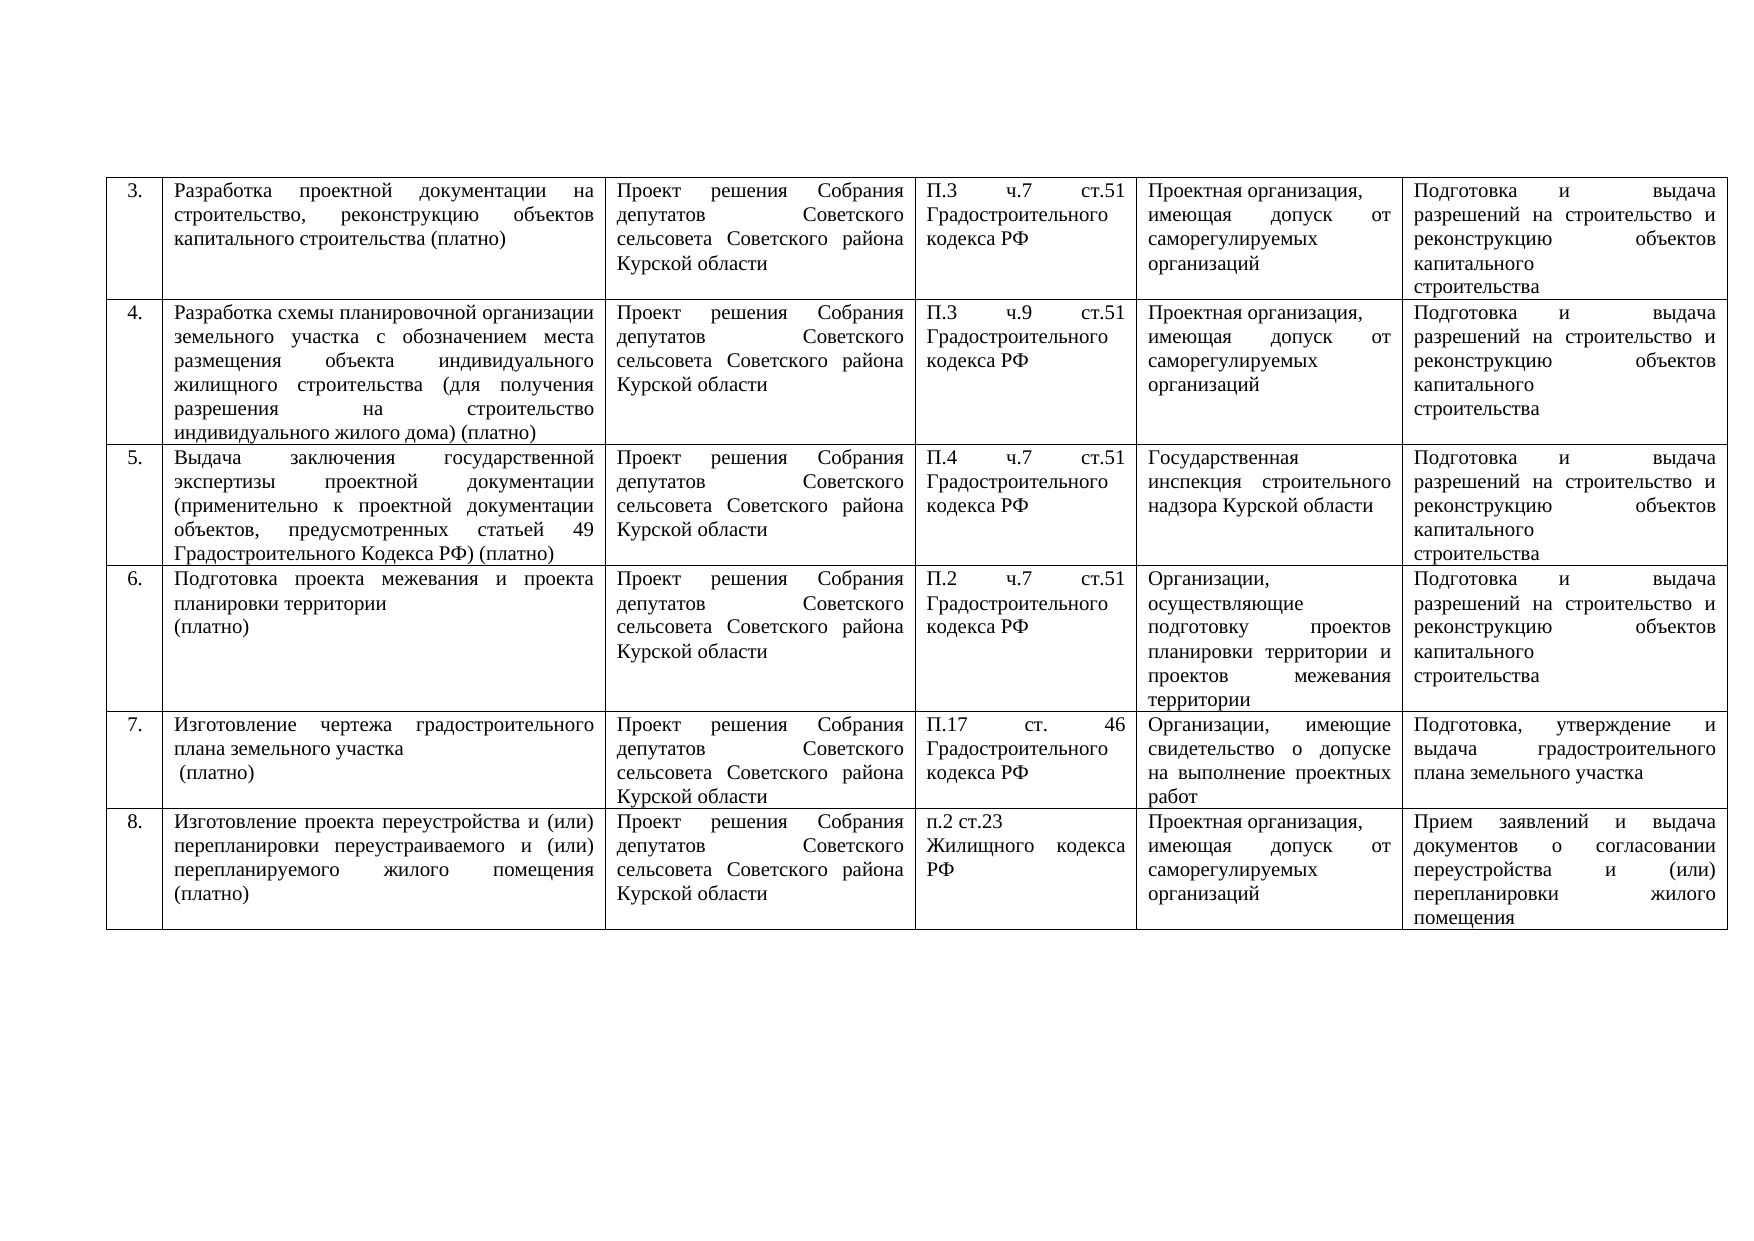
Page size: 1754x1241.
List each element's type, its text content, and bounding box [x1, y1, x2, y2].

table_cell П.2 ч.7 ст.51 Градостроительного кодекса РФ [916, 566, 1136, 711]
table_cell Проект решения Собрания депутатов Советского сельсовета Советского района Курской области [606, 809, 915, 929]
table_cell Организации, осуществляющие подготовку проектов планировки территории и проектов межевания территории [1137, 566, 1402, 711]
table_cell Проект решения Собрания депутатов Советского сельсовета Советского района Курской области [606, 300, 915, 444]
table_cell Подготовка и выдача разрешений на строительство и реконструкцию объектов капитального строительства [1403, 300, 1727, 444]
table_cell 5. [107, 445, 162, 565]
table_cell Проектная организация, имеющая допуск от саморегулируемых организаций [1137, 178, 1402, 298]
table_cell Разработка проектной документации на строительство, реконструкцию объектов капитального строительства (платно) [163, 178, 605, 298]
table_cell Подготовка и выдача разрешений на строительство и реконструкцию объектов капитального строительства [1403, 445, 1727, 565]
table_cell Проект решения Собрания депутатов Советского сельсовета Советского района Курской области [606, 712, 915, 808]
table_cell 7. [107, 712, 162, 808]
table_cell П.3 ч.7 ст.51 Градостроительного кодекса РФ [916, 178, 1136, 298]
table_cell Разработка схемы планировочной организации земельного участка с обозначением места размещения объекта индивидуального жилищного строительства (для получения разрешения на строительство индивидуального жилого дома) (платно) [163, 300, 605, 444]
table_cell Подготовка и выдача разрешений на строительство и реконструкцию объектов капитального строительства [1403, 178, 1727, 298]
table_cell Подготовка проекта межевания и проекта планировки территории (платно) [163, 566, 605, 711]
table_cell Изготовление проекта переустройства и (или) перепланировки переустраиваемого и (или) перепланируемого жилого помещения (платно) [163, 809, 605, 929]
table_cell Государственная инспекция строительного надзора Курской области [1137, 445, 1402, 565]
table_cell Проект решения Собрания депутатов Советского сельсовета Советского района Курской области [606, 445, 915, 565]
table_cell 6. [107, 566, 162, 711]
table_cell 8. [107, 809, 162, 929]
table_cell П.3 ч.9 ст.51 Градостроительного кодекса РФ [916, 300, 1136, 444]
table_cell Изготовление чертежа градостроительного плана земельного участка (платно) [163, 712, 605, 808]
table_cell Прием заявлений и выдача документов о согласовании переустройства и (или) перепланировки жилого помещения [1403, 809, 1727, 929]
table_cell Подготовка, утверждение и выдача градостроительного плана земельного участка [1403, 712, 1727, 808]
table_cell Проектная организация, имеющая допуск от саморегулируемых организаций [1137, 809, 1402, 929]
table_cell Проектная организация, имеющая допуск от саморегулируемых организаций [1137, 300, 1402, 444]
table_cell Проект решения Собрания депутатов Советского сельсовета Советского района Курской области [606, 566, 915, 711]
table_cell п.2 ст.23 Жилищного кодекса РФ [916, 809, 1136, 929]
table_cell П.4 ч.7 ст.51 Градостроительного кодекса РФ [916, 445, 1136, 565]
table_cell Подготовка и выдача разрешений на строительство и реконструкцию объектов капитального строительства [1403, 566, 1727, 711]
table_cell 4. [107, 300, 162, 444]
table_cell Организации, имеющие свидетельство о допуске на выполнение проектных работ [1137, 712, 1402, 808]
table_cell 3. [107, 178, 162, 298]
table_cell П.17 ст. 46 Градостроительного кодекса РФ [916, 712, 1136, 808]
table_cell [606, 178, 915, 298]
table_cell Выдача заключения государственной экспертизы проектной документации (применительно к проектной документации объектов, предусмотренных статьей 49 Градостроительного Кодекса РФ) (платно) [163, 445, 605, 565]
